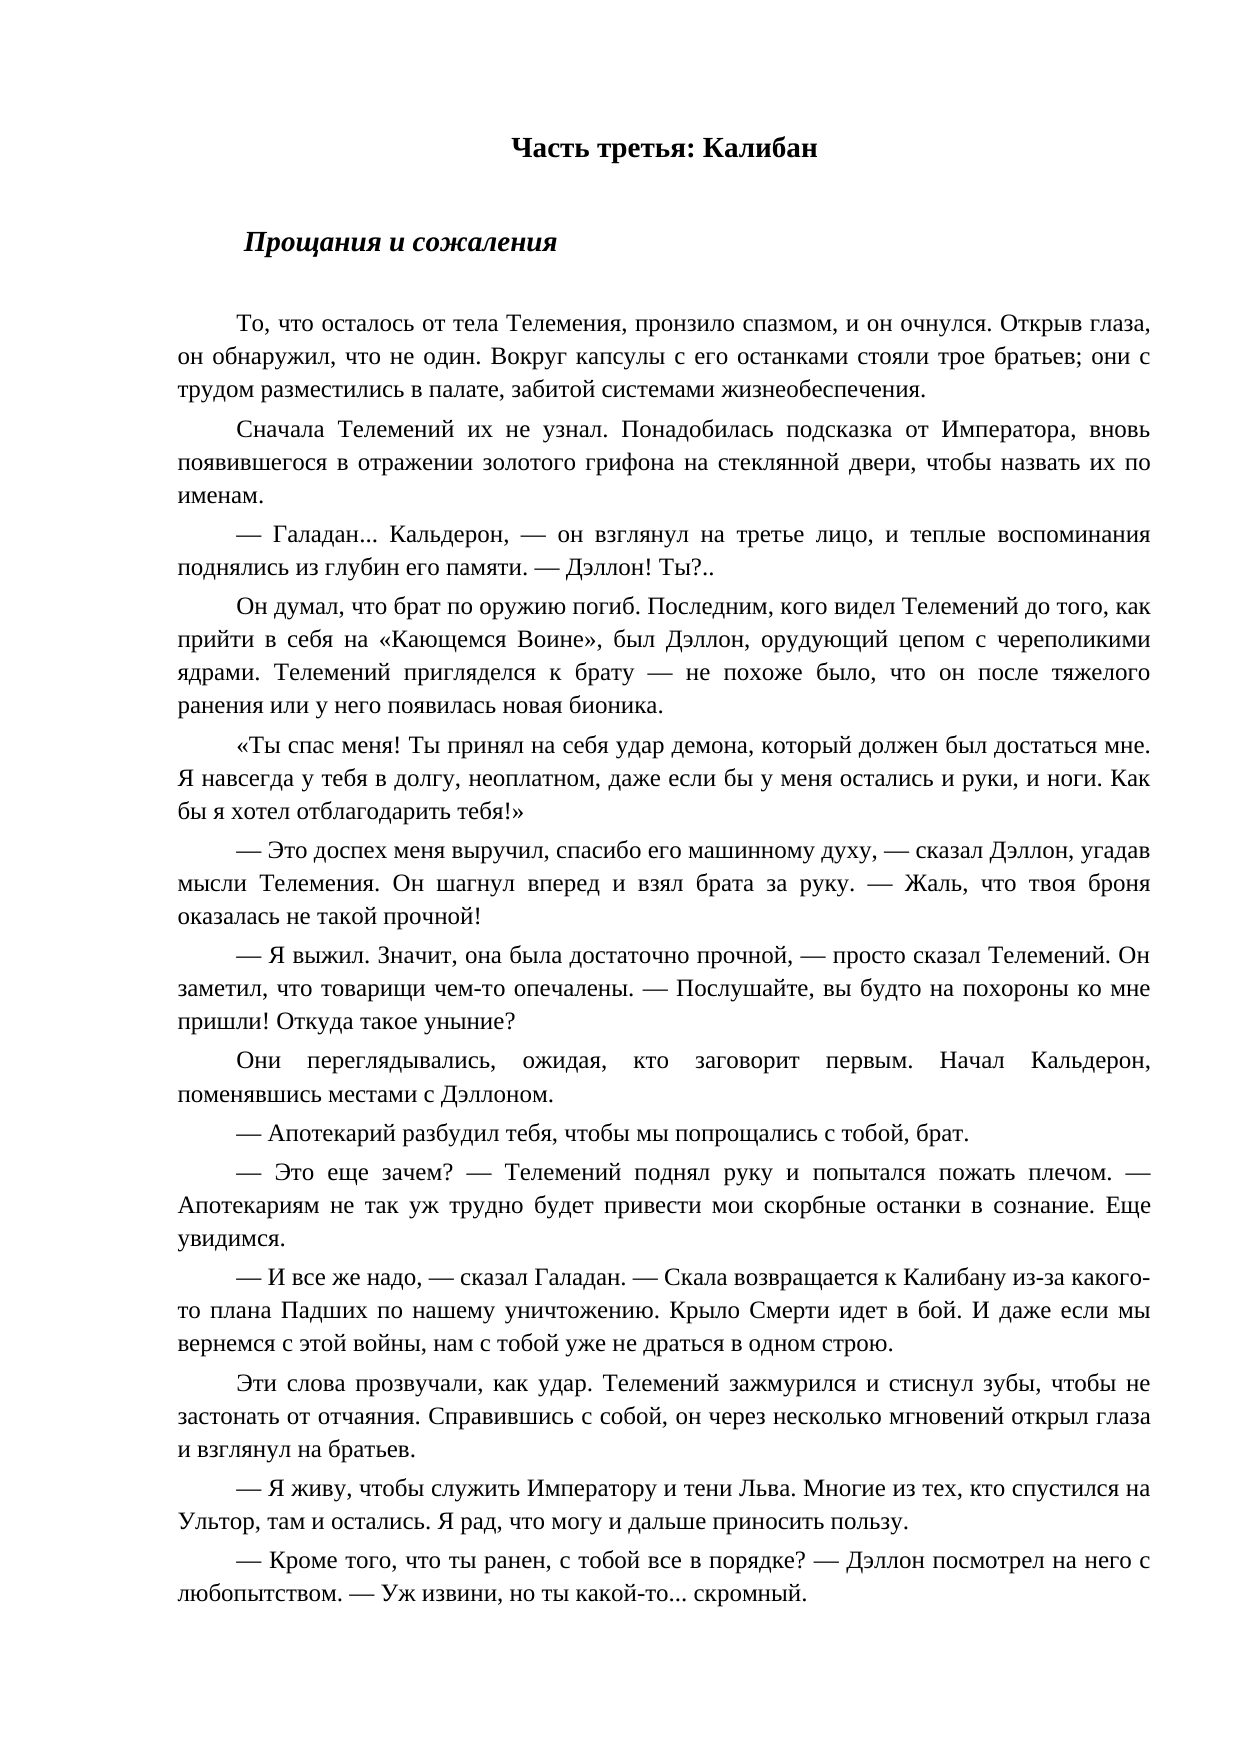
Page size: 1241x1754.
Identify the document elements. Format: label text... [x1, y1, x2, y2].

text — И все же надо, — сказал Галадан. — Скала возвращается к Калибану из-за какого-то плана Падших по нашему уничтожению. Крыло Смерти идет в бой. И даже если мы вернемся с этой войны, нам с тобой уже не драться в одном строю. [177, 1262, 1152, 1357]
text Он думал, что брат по оружию погиб. Последним, кого видел Телемений до того, как прийти в себя на «Кающемся Воине», был Дэллон, орудующий цепом с череполикими ядрами. Телемений пригляделся к брату — не похоже было, что он после тяжелого ранения или у него появилась новая бионика. [177, 591, 1152, 719]
text То, что осталось от тела Телемения, пронзило спазмом, и он очнулся. Открыв глаза, он обнаружил, что не один. Вокруг капсулы с его останками стояли трое братьев; они с трудом разместились в палате, забитой системами жизнеобеспечения. [177, 308, 1152, 403]
text — Я выжил. Значит, она была достаточно прочной, — просто сказал Телемений. Он заметил, что товарищи чем-то опечалены. — Послушайте, вы будто на похороны ко мне пришли! Откуда такое уныние? [177, 940, 1152, 1035]
subtitle Прощания и сожаления [177, 224, 1152, 258]
text Они переглядывались, ожидая, кто заговорит первым. Начал Кальдерон, поменявшись местами с Дэллоном. [177, 1046, 1152, 1107]
text — Это еще зачем? — Телемений поднял руку и попытался пожать плечом. — Апотекариям не так уж трудно будет привести мои скорбные останки в сознание. Еще увидимся. [177, 1157, 1152, 1252]
text «Ты спас меня! Ты принял на себя удар демона, который должен был достаться мне. Я навсегда у тебя в долгу, неоплатном, даже если бы у меня остались и руки, и ноги. Как бы я хотел отблагодарить тебя!» [177, 730, 1152, 824]
text Эти слова прозвучали, как удар. Телемений зажмурился и стиснул зубы, чтобы не застонать от отчаяния. Справившись с собой, он через несколько мгновений открыл глаза и взглянул на братьев. [177, 1368, 1152, 1463]
text Сначала Телемений их не узнал. Понадобилась подсказка от Императора, вновь появившегося в отражении золотого грифона на стеклянной двери, чтобы назвать их по именам. [177, 414, 1152, 508]
subtitle Часть третья: Калибан [177, 131, 1152, 164]
text — Я живу, чтобы служить Императору и тени Льва. Многие из тех, кто спустился на Ультор, там и остались. Я рад, что могу и дальше приносить пользу. [177, 1473, 1152, 1535]
text — Галадан... Кальдерон, — он взглянул на третье лицо, и теплые воспоминания поднялись из глубин его памяти. — Дэллон! Ты?.. [177, 519, 1152, 581]
text — Апотекарий разбудил тебя, чтобы мы попрощались с тобой, брат. [177, 1118, 1152, 1147]
text — Это доспех меня выручил, спасибо его машинному духу, — сказал Дэллон, угадав мысли Телемения. Он шагнул вперед и взял брата за руку. — Жаль, что твоя броня оказалась не такой прочной! [177, 835, 1152, 930]
text — Кроме того, что ты ранен, с тобой все в порядке? — Дэллон посмотрел на него с любопытством. — Уж извини, но ты какой-то... скромный. [177, 1545, 1152, 1607]
